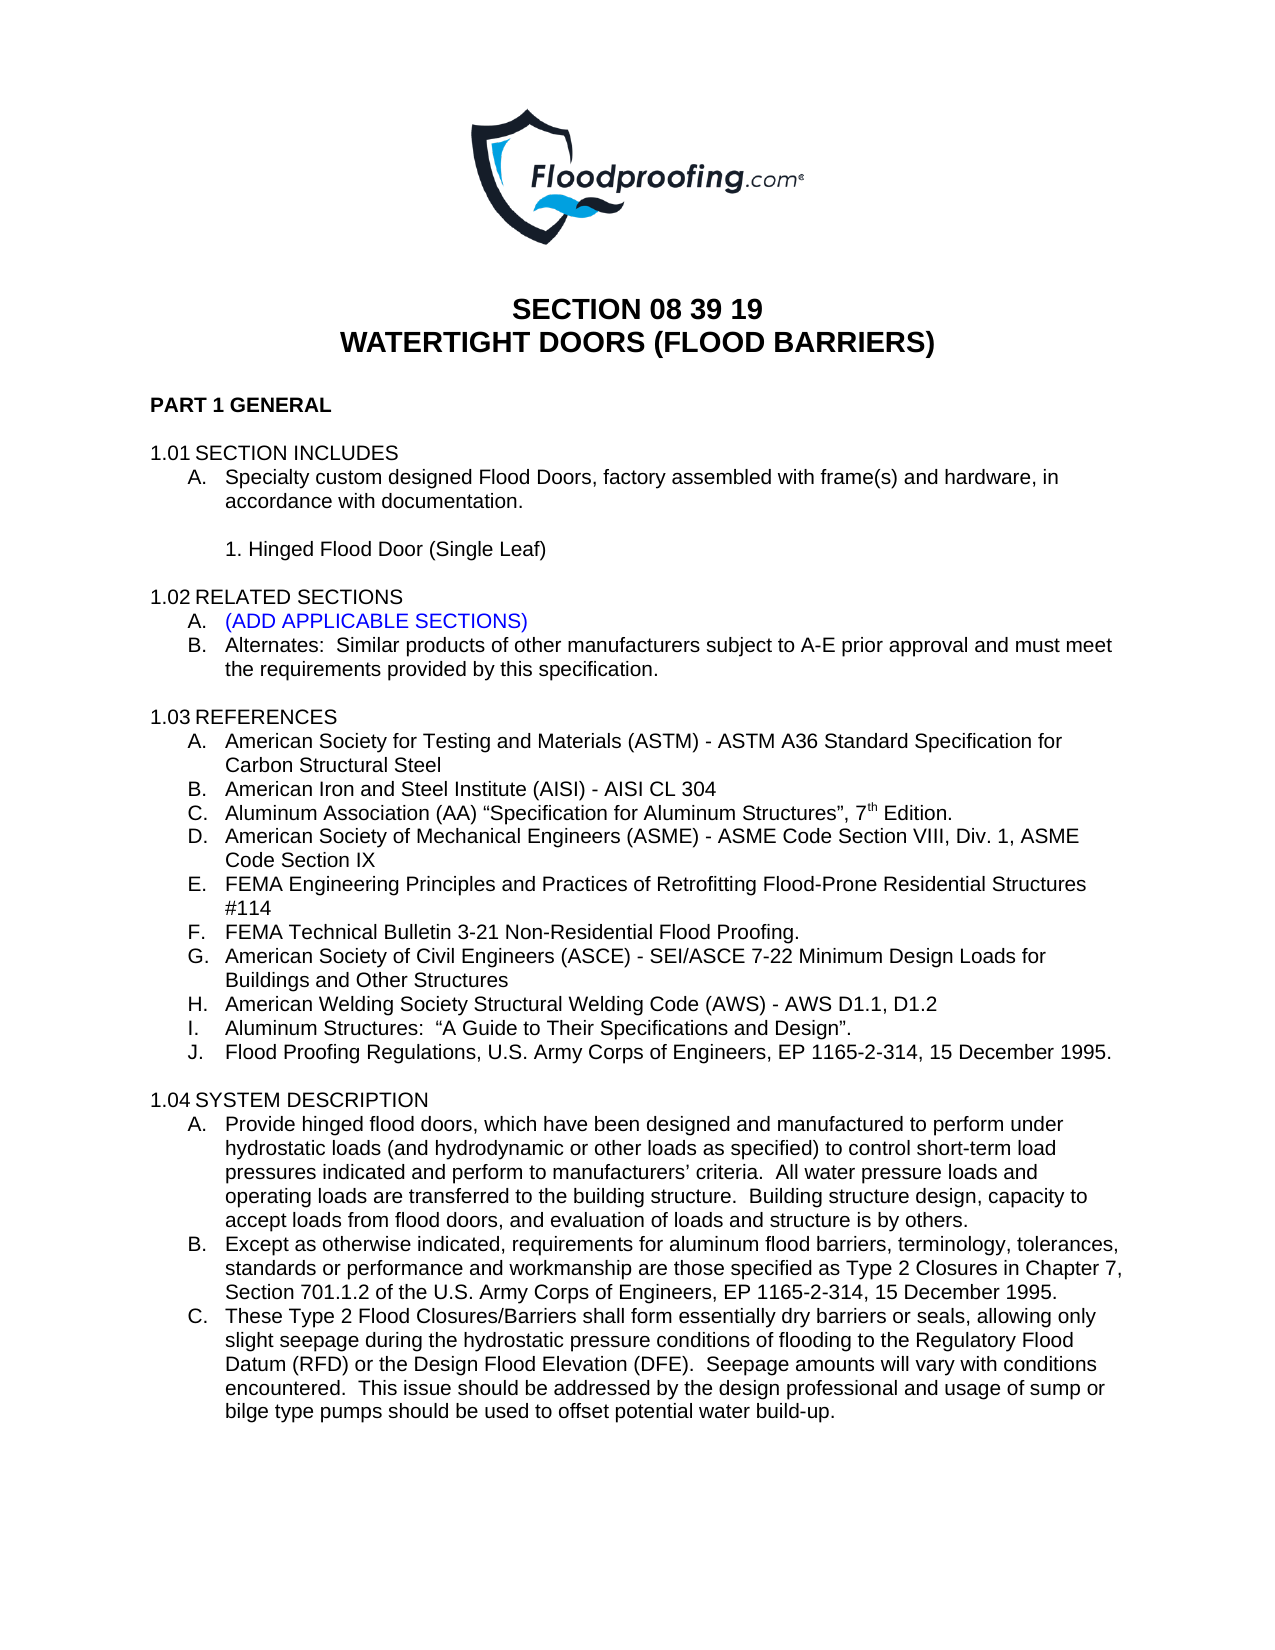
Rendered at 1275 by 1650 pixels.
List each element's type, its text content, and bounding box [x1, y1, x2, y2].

list RELATED SECTIONS [150, 585, 1125, 609]
list Aluminum Association (AA) “Specification for Aluminum Structures”, 7th Edition. [187, 800, 1125, 824]
list Specialty custom designed Flood Doors, factory assembled with frame(s) and hardware, in accordance with documentation. [187, 465, 1125, 513]
list Hinged Flood Door (Single Leaf) [225, 537, 1125, 561]
list American Society of Mechanical Engineers (ASME) - ASME Code Section VIII, Div. 1, ASME Code Section IX [187, 824, 1125, 872]
picture [471, 108, 804, 245]
list FEMA Technical Bulletin 3-21 Non-Residential Flood Proofing. [187, 920, 1125, 944]
list These Type 2 Flood Closures/Barriers shall form essentially dry barriers or seals, allowing only slight seepage during the hydrostatic pressure conditions of flooding to the Regulatory Flood Datum (RFD) or the Design Flood Elevation (DFE). Seepage amounts will vary with conditions encountered. This issue should be addressed by the design professional and usage of sump or bilge type pumps should be used to offset potential water build-up. [187, 1303, 1125, 1423]
list American Welding Society Structural Welding Code (AWS) - AWS D1.1, D1.2 [187, 992, 1125, 1016]
list Aluminum Structures: “A Guide to Their Specifications and Design”. [187, 1016, 1125, 1040]
list FEMA Engineering Principles and Practices of Retrofitting Flood-Prone Residential Structures #114 [187, 872, 1125, 920]
list SECTION INCLUDES [150, 441, 1125, 465]
list American Iron and Steel Institute (AISI) - AISI CL 304 [187, 776, 1125, 800]
list SYSTEM DESCRIPTION [150, 1088, 1125, 1112]
list Flood Proofing Regulations, U.S. Army Corps of Engineers, EP 1165-2-314, 15 December 1995. [187, 1040, 1125, 1064]
list (ADD APPLICABLE SECTIONS) [187, 609, 1125, 633]
text WATERTIGHT DOORS (FLOOD BARRIERS) [150, 326, 1125, 359]
list Provide hinged flood doors, which have been designed and manufactured to perform under hydrostatic loads (and hydrodynamic or other loads as specified) to control short-term load pressures indicated and perform to manufacturers’ criteria. All water pressure loads and operating loads are transferred to the building structure. Building structure design, capacity to accept loads from flood doors, and evaluation of loads and structure is by others. [187, 1112, 1125, 1232]
list Alternates: Similar products of other manufacturers subject to A-E prior approval and must meet the requirements provided by this specification. [187, 633, 1125, 681]
text SECTION 08 39 19 [150, 292, 1125, 326]
list Except as otherwise indicated, requirements for aluminum flood barriers, terminology, tolerances, standards or performance and workmanship are those specified as Type 2 Closures in Chapter 7, Section 701.1.2 of the U.S. Army Corps of Engineers, EP 1165-2-314, 15 December 1995. [187, 1232, 1125, 1303]
text PART 1 GENERAL [150, 393, 1125, 417]
list American Society for Testing and Materials (ASTM) - ASTM A36 Standard Specification for Carbon Structural Steel [187, 728, 1125, 776]
list REFERENCES [150, 704, 1125, 728]
list American Society of Civil Engineers (ASCE) - SEI/ASCE 7-22 Minimum Design Loads for Buildings and Other Structures [187, 944, 1125, 992]
